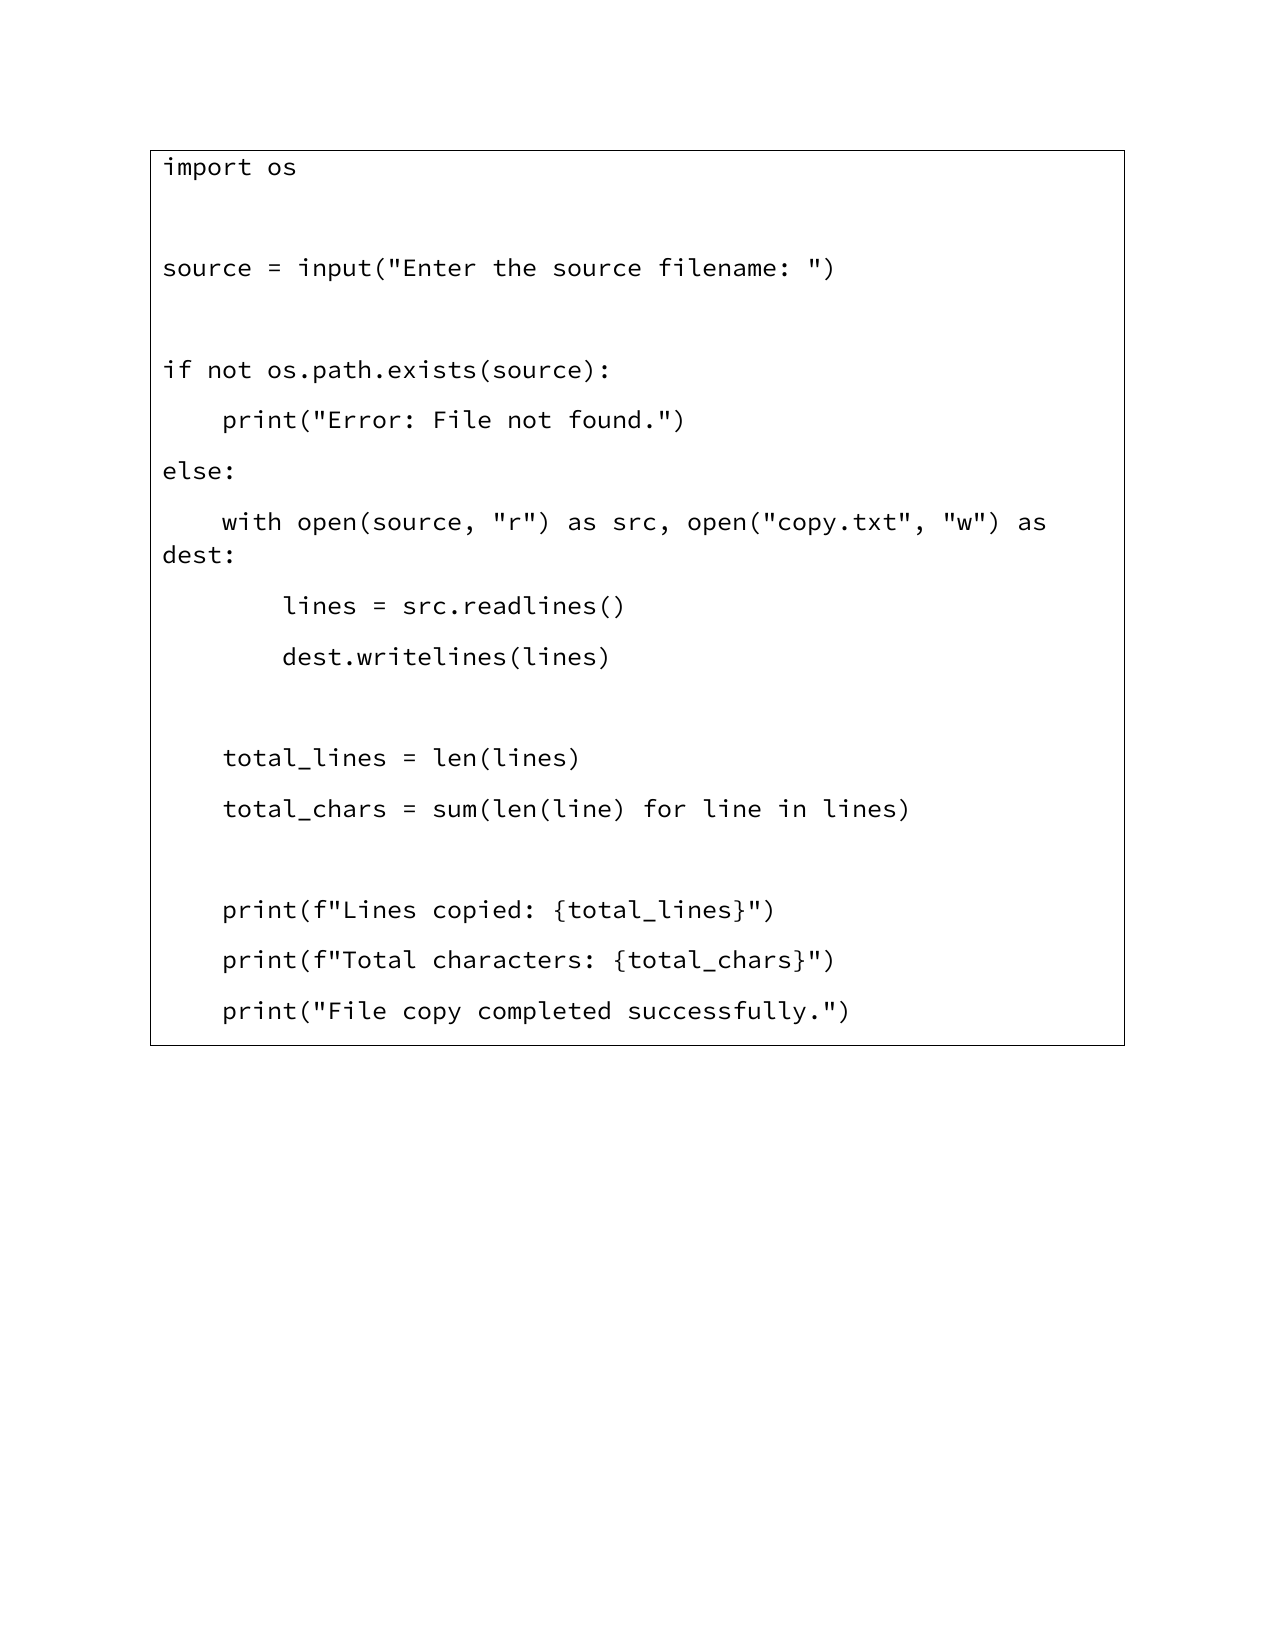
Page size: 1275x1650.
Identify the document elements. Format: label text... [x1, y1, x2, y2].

table_header import os source = input("Enter the source filename: ") if not os.path.exists(source): print("Error: File not found.") else: with open(source, "r") as src, open("copy.txt", "w") as dest: lines = src.readlines() dest.writelines(lines) total_lines = len(lines) total_chars = sum(len(line) for line in lines) print(f"Lines copied: {total_lines}") print(f"Total characters: {total_chars}") print("File copy completed successfully.") [151, 151, 1124, 1045]
